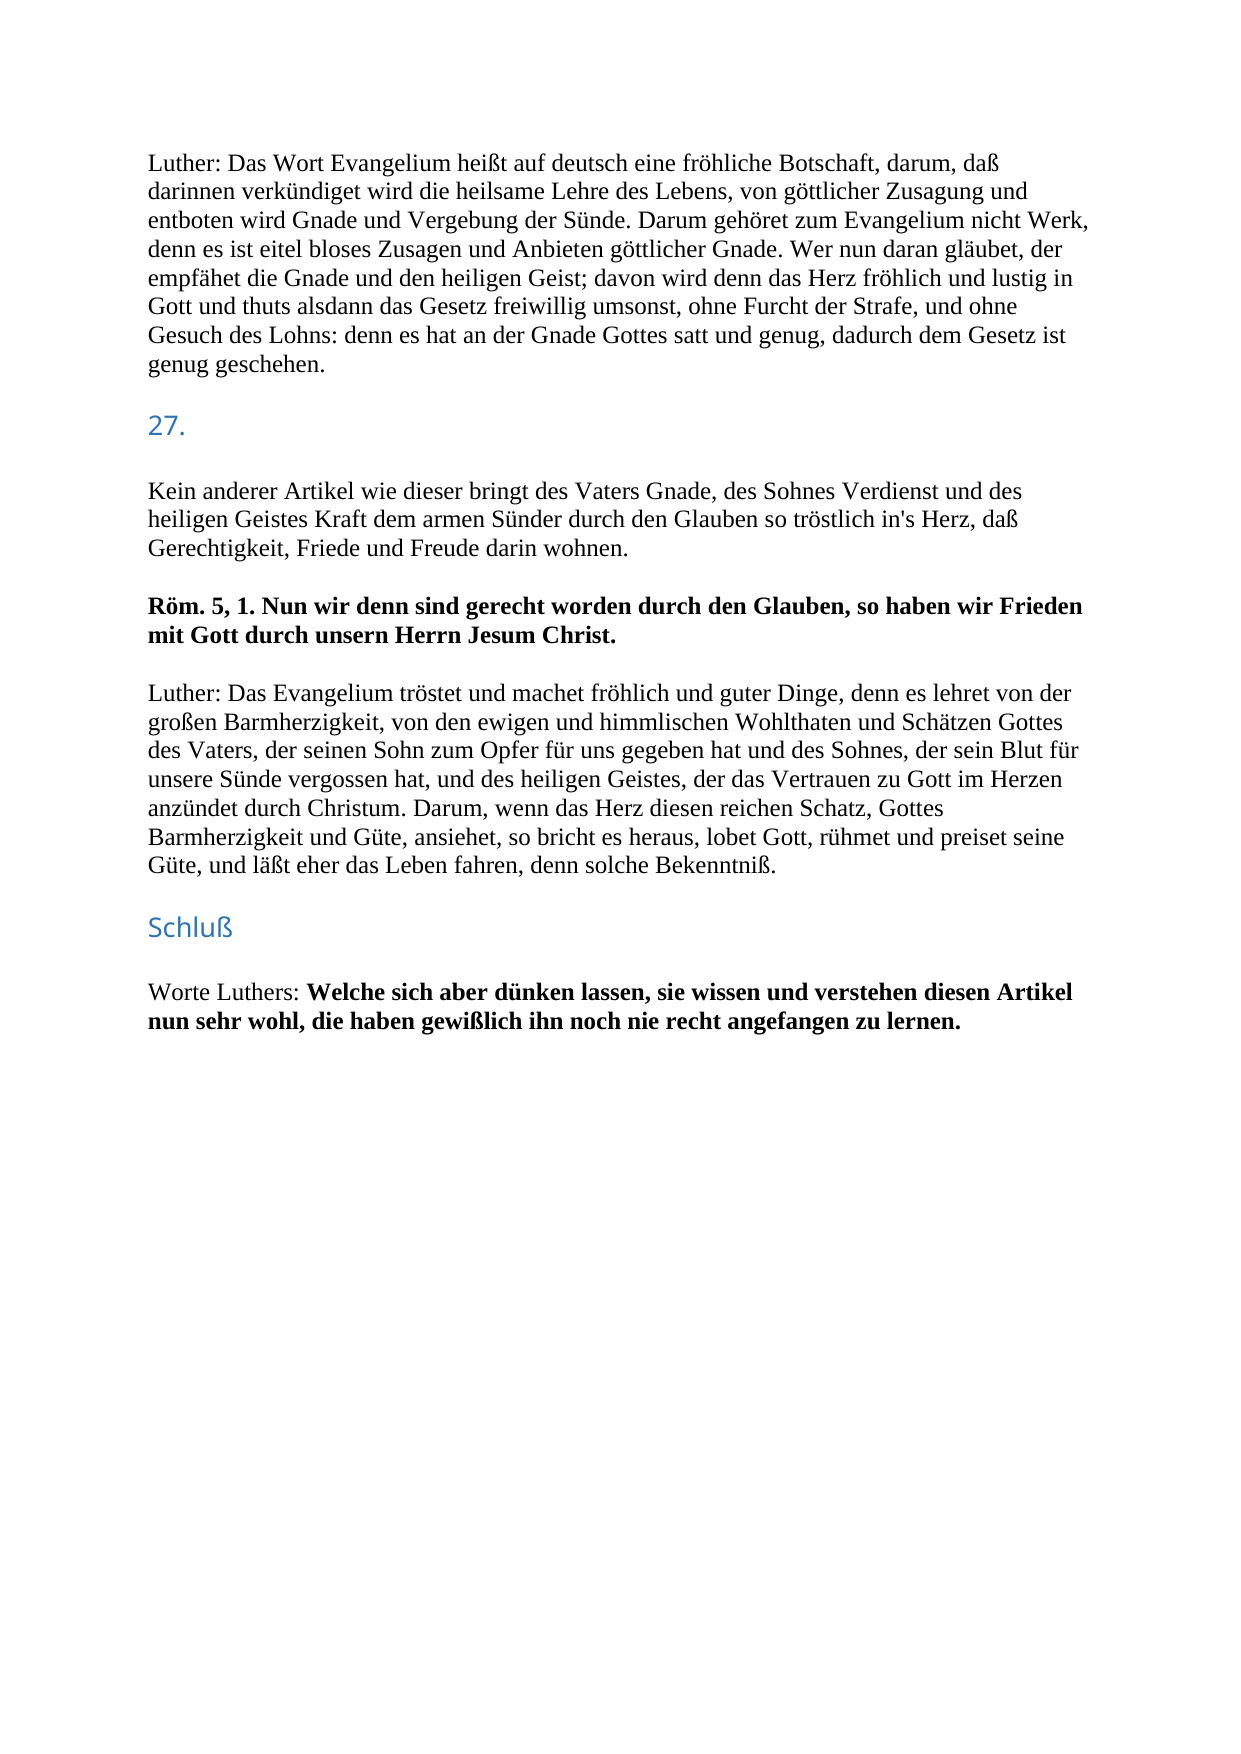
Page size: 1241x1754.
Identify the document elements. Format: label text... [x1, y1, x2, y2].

subtitle Schluß [148, 908, 1093, 945]
text Luther: Das Wort Evangelium heißt auf deutsch eine fröhliche Botschaft, darum, daß darinnen verkündiget wird die heilsame Lehre des Lebens, von göttlicher Zusagung und entboten wird Gnade und Vergebung der Sünde. Darum gehöret zum Evangelium nicht Werk, denn es ist eitel bloses Zusagen und Anbieten göttlicher Gnade. Wer nun daran gläubet, der empfähet die Gnade und den heiligen Geist; davon wird denn das Herz fröhlich und lustig in Gott und thuts alsdann das Gesetz freiwillig umsonst, ohne Furcht der Strafe, und ohne Gesuch des Lohns: denn es hat an der Gnade Gottes satt und genug, dadurch dem Gesetz ist genug geschehen. [148, 148, 1093, 378]
text Worte Luthers: Welche sich aber dünken lassen, sie wissen und verstehen diesen Artikel nun sehr wohl, die haben gewißlich ihn noch nie recht angefangen zu lernen. [148, 977, 1093, 1035]
text Kein anderer Artikel wie dieser bringt des Vaters Gnade, des Sohnes Verdienst und des heiligen Geistes Kraft dem armen Sünder durch den Glauben so tröstlich in's Herz, daß Gerechtigkeit, Friede und Freude darin wohnen. [148, 476, 1093, 562]
text Röm. 5, 1. Nun wir denn sind gerecht worden durch den Glauben, so haben wir Frieden mit Gott durch unsern Herrn Jesum Christ. [148, 591, 1093, 649]
text Luther: Das Evangelium tröstet und machet fröhlich und guter Dinge, denn es lehret von der großen Barmherzigkeit, von den ewigen und himmlischen Wohlthaten und Schätzen Gottes des Vaters, der seinen Sohn zum Opfer für uns gegeben hat und des Sohnes, der sein Blut für unsere Sünde vergossen hat, und des heiligen Geistes, der das Vertrauen zu Gott im Herzen anzündet durch Christum. Darum, wenn das Herz diesen reichen Schatz, Gottes Barmherzigkeit und Güte, ansiehet, so bricht es heraus, lobet Gott, rühmet und preiset seine Güte, und läßt eher das Leben fahren, denn solche Bekenntniß. [148, 678, 1093, 879]
subtitle 27. [148, 407, 1093, 444]
